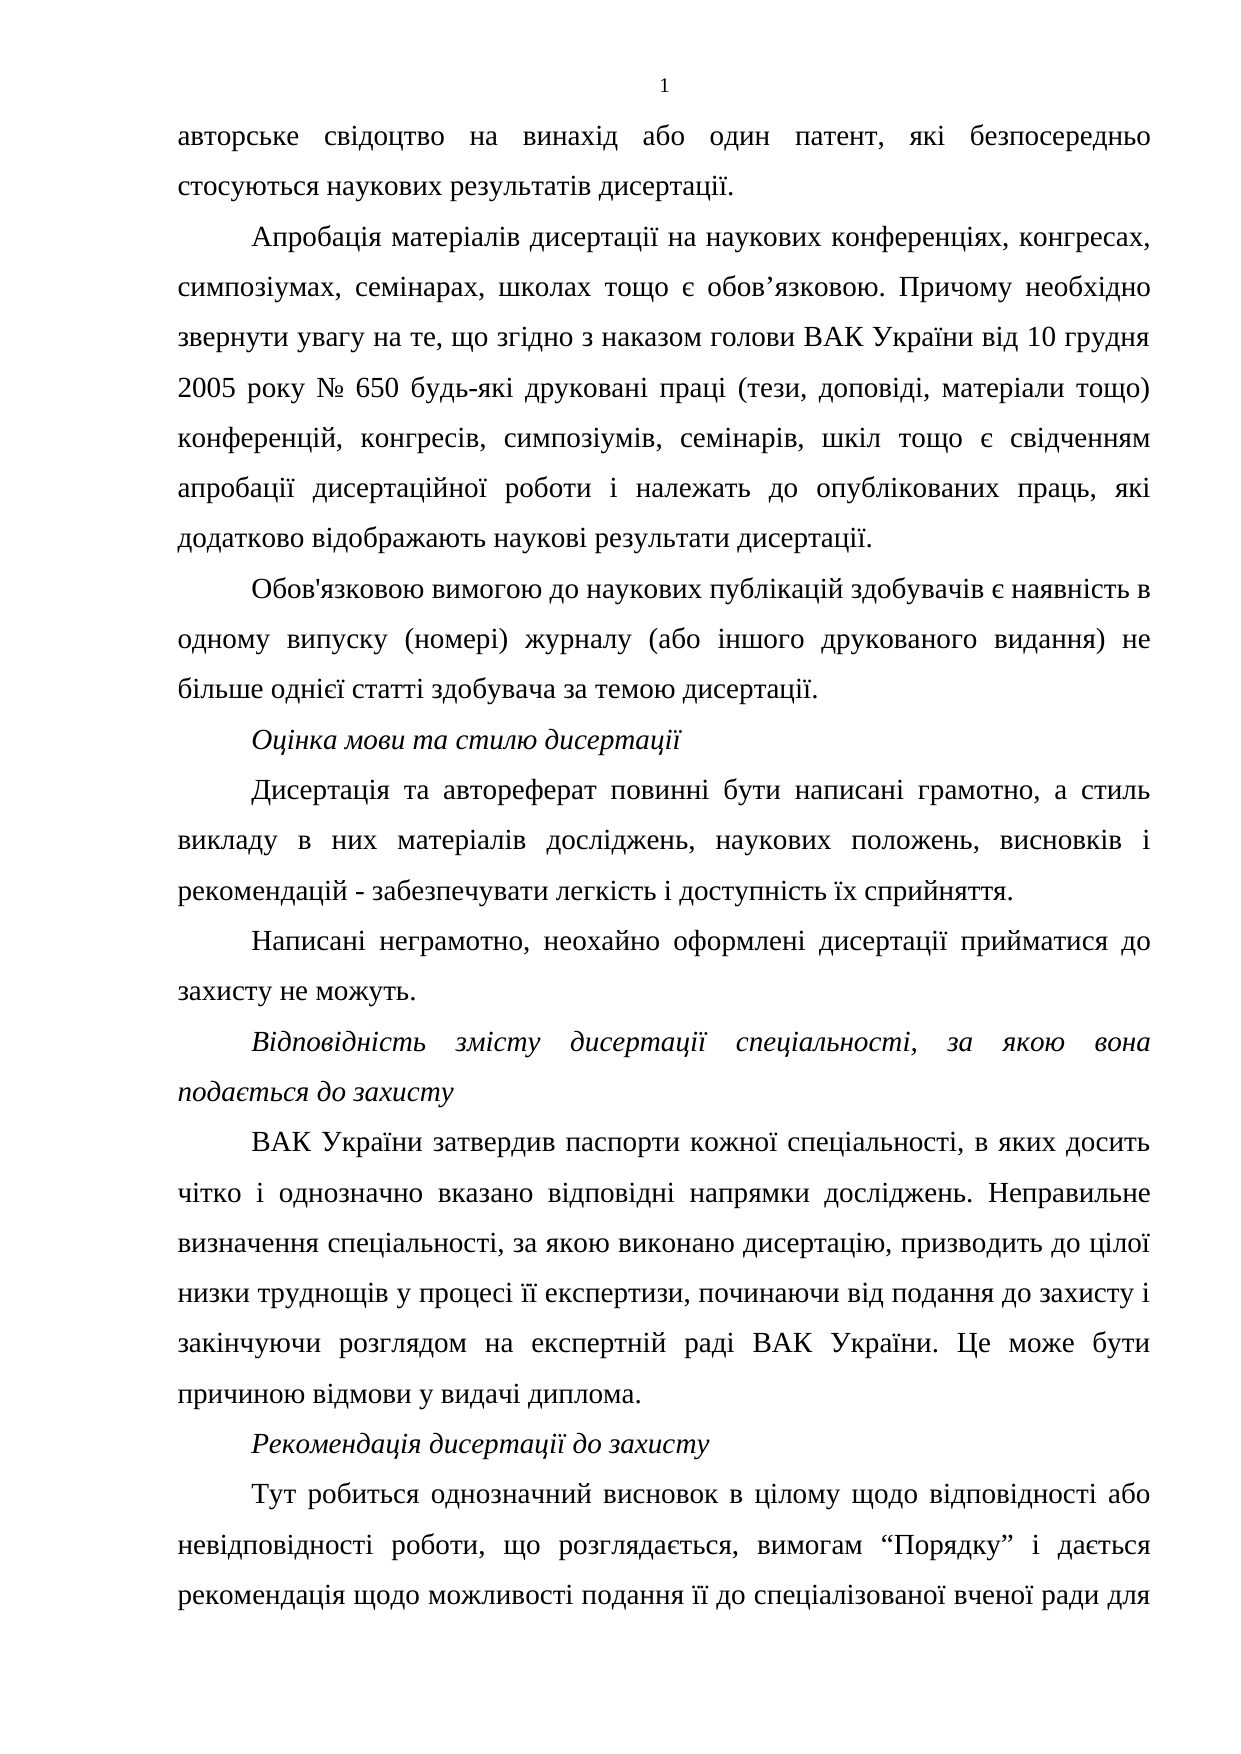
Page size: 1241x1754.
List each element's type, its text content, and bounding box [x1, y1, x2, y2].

text Дисертація та автореферат повинні бути написані грамотно, а стиль викладу в них матеріалів досліджень, наукових положень, висновків і рекомендацій - забезпечувати легкість і доступність їх сприйняття. [177, 772, 1152, 906]
text Оцінка мови та стилю дисертації [177, 722, 1152, 755]
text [177, 1477, 1152, 1611]
text Відповідність змісту дисертації спеціальності, за якою вона подається до захисту [177, 1024, 1152, 1108]
text ВАК України затвердив паспорти кожної спеціальності, в яких досить чітко і однозначно вказано відповідні напрямки досліджень. Неправильне визначення спеціальності, за якою виконано дисертацію, призводить до цілої низки труднощів у процесі її експертизи, починаючи від подання до захисту і закінчуючи розглядом на експертній раді ВАК України. Це може бути причиною відмови у видачі диплома. [177, 1124, 1152, 1409]
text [177, 118, 1152, 202]
text Рекомендація дисертації до захисту [177, 1426, 1152, 1460]
text Апробація матеріалів дисертації на наукових конференціях, конгресах, симпозіумах, семінарах, школах тощо є обов’язковою. Причому необхідно звернути увагу на те, що згідно з наказом голови ВАК України від 10 грудня 2005 року № 650 будь-які друковані праці (тези, доповіді, матеріали тощо) конференцій, конгресів, симпозіумів, семінарів, шкіл тощо є свідченням апробації дисертаційної роботи і належать до опублікованих праць, які додатково відображають наукові результати дисертації. [177, 219, 1152, 554]
text Написані неграмотно, неохайно оформлені дисертації прийматися до захисту не можуть. [177, 923, 1152, 1007]
text Обов'язковою вимогою до наукових публікацій здобувачів є наявність в одному випуску (номері) журналу (або іншого друкованого видання) не більше однієї статті здобувача за темою дисертації. [177, 571, 1152, 705]
